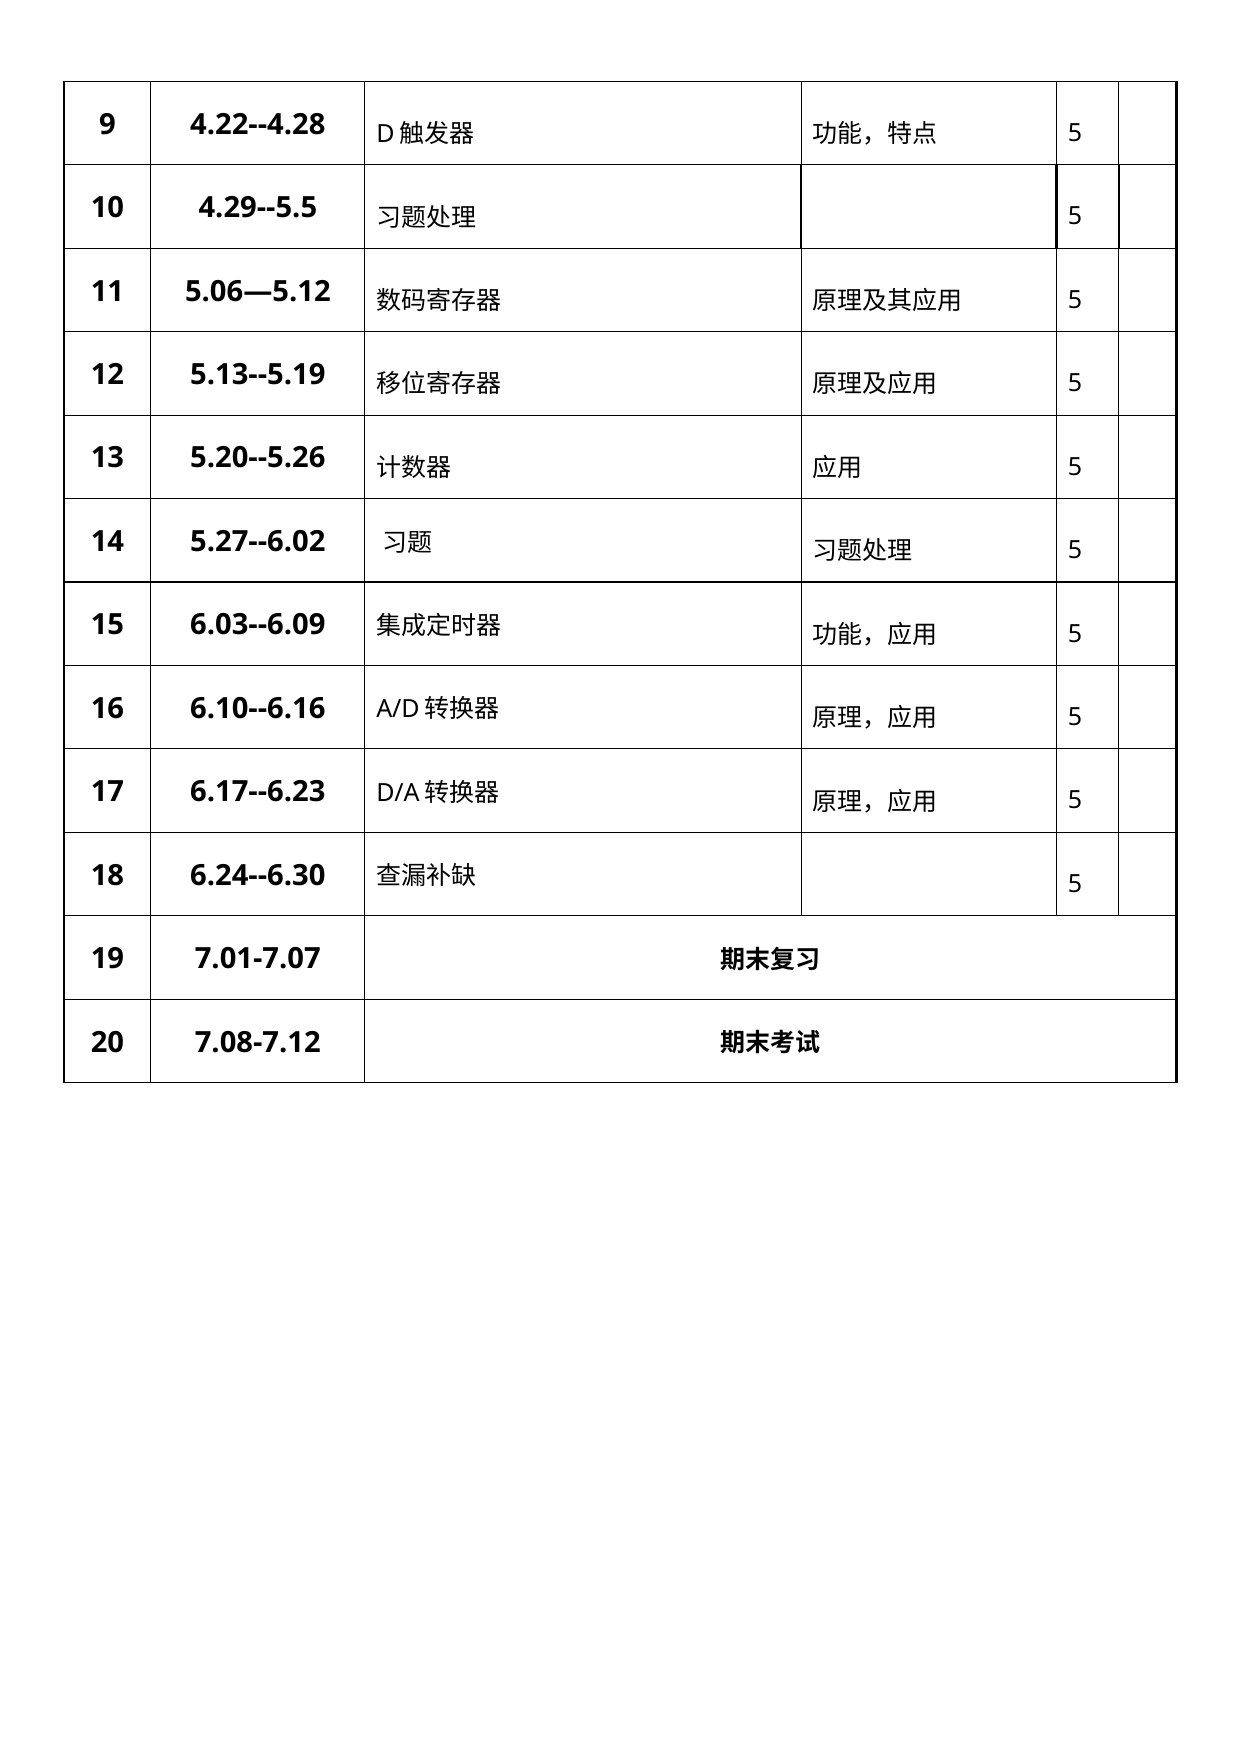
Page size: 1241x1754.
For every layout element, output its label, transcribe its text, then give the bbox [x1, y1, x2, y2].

table_cell 5 [1057, 416, 1118, 498]
table_cell 18 [65, 833, 150, 915]
table_cell [1119, 833, 1175, 915]
table_cell 14 [65, 499, 150, 581]
table_cell 5 [1058, 165, 1118, 248]
table_cell [1119, 249, 1175, 331]
table_cell 5 [1057, 749, 1118, 832]
table_cell 习题处理 [365, 165, 800, 248]
table_cell 20 [65, 1000, 150, 1082]
table_cell [1119, 583, 1175, 665]
table_cell 5 [1057, 499, 1118, 581]
table_cell 原理，应用 [802, 749, 1056, 832]
table_cell 原理及应用 [802, 332, 1056, 414]
table_cell 6.03--6.09 [151, 583, 364, 665]
table_cell 9 [65, 82, 150, 164]
table_cell 6.24--6.30 [151, 833, 364, 915]
table_cell 6.17--6.23 [151, 749, 364, 832]
table_cell A/D转换器 [365, 666, 801, 748]
table_cell 19 [65, 916, 150, 998]
table_cell [802, 833, 1056, 915]
table_cell 11 [65, 249, 150, 331]
table_cell [1119, 332, 1175, 414]
table_cell 习题 [365, 499, 801, 581]
table_cell [802, 165, 1055, 248]
table_cell 10 [65, 165, 150, 248]
table_cell 16 [65, 666, 150, 748]
table_cell 移位寄存器 [365, 332, 801, 414]
table_cell [1119, 499, 1175, 581]
table_cell [1119, 82, 1175, 164]
table_cell 7.01-7.07 [151, 916, 364, 998]
table_cell D触发器 [365, 82, 801, 164]
table_cell 4.22--4.28 [151, 82, 364, 164]
table_cell 5.20--5.26 [151, 416, 364, 498]
table_cell 原理，应用 [802, 666, 1056, 748]
table_cell D/A转换器 [365, 749, 801, 832]
table_cell 5.06—5.12 [151, 249, 364, 331]
table_cell 集成定时器 [365, 583, 801, 665]
table_cell 数码寄存器 [365, 249, 801, 331]
table_cell 6.10--6.16 [151, 666, 364, 748]
table_cell [1119, 416, 1175, 498]
table_cell 习题处理 [802, 499, 1056, 581]
table_cell 原理及其应用 [802, 249, 1056, 331]
table_cell 查漏补缺 [365, 833, 801, 915]
table_cell [1120, 165, 1175, 248]
table_cell 期末复习 [365, 916, 1175, 998]
table_cell 4.29--5.5 [151, 165, 364, 248]
table_cell 期末考试 [365, 1000, 1175, 1082]
table_cell 17 [65, 749, 150, 832]
table_cell 功能，特点 [802, 82, 1056, 164]
table_cell 15 [65, 583, 150, 665]
table_cell 功能，应用 [802, 583, 1056, 665]
table_cell 5 [1057, 583, 1118, 665]
table_cell 计数器 [365, 416, 801, 498]
table_cell 5 [1057, 332, 1118, 414]
table_cell 5.13--5.19 [151, 332, 364, 414]
table_cell [1119, 666, 1175, 748]
table_cell 5 [1057, 82, 1118, 164]
table_cell 12 [65, 332, 150, 414]
table_cell 5 [1057, 249, 1118, 331]
table_cell 7.08-7.12 [151, 1000, 364, 1082]
table_cell 5 [1057, 666, 1118, 748]
table_cell 13 [65, 416, 150, 498]
table_cell 5 [1057, 833, 1118, 915]
table_cell 5.27--6.02 [151, 499, 364, 581]
table_cell [1119, 749, 1175, 832]
table_cell 应用 [802, 416, 1056, 498]
